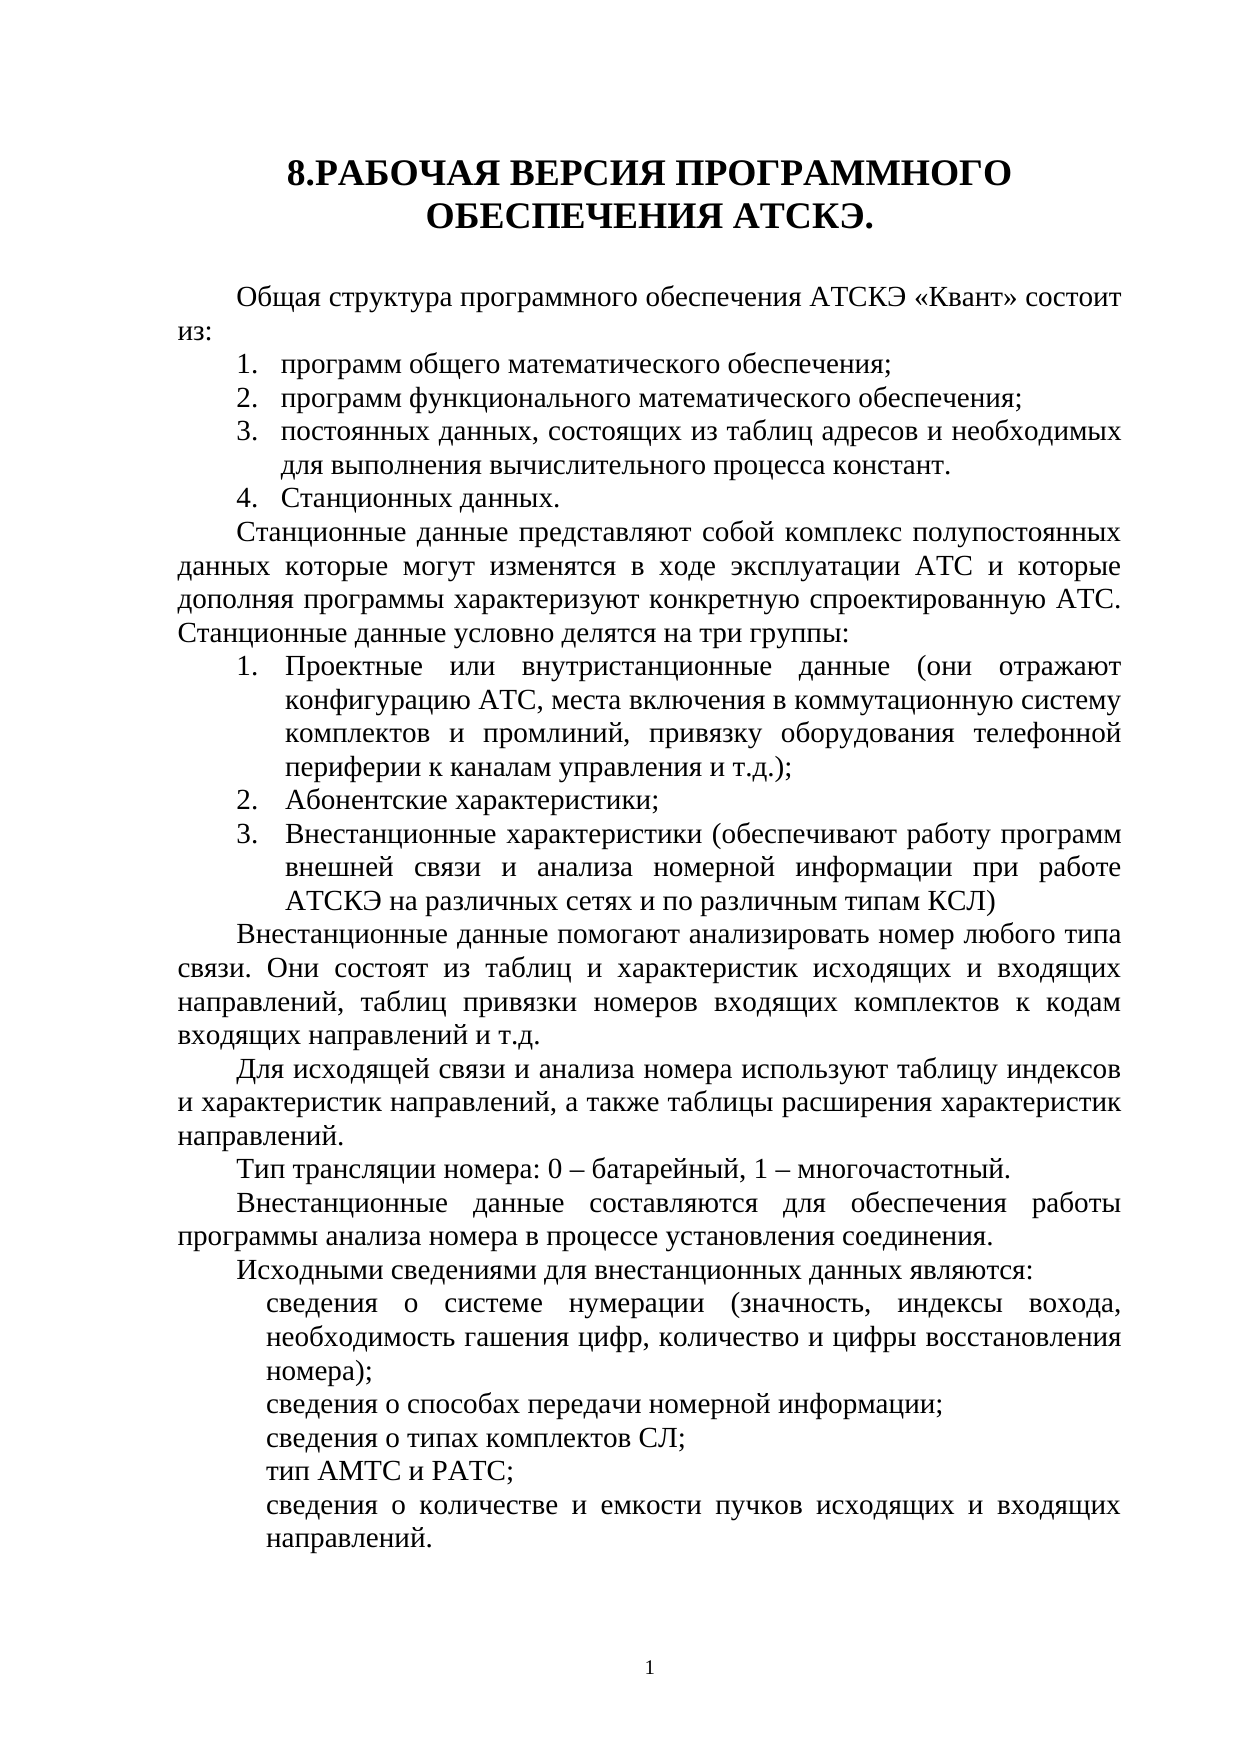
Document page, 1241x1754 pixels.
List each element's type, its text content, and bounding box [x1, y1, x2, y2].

text Внестанционные данные составляются для обеспечения работы программы анализа номера в процессе установления соединения. [177, 1185, 1122, 1252]
text сведения о способах передачи номерной информации; [266, 1386, 1122, 1420]
text Общая структура программного обеспечения АТСКЭ «Квант» состоит из: [177, 279, 1122, 346]
text сведения о системе нумерации (значность, индексы вохода, необходимость гашения цифр, количество и цифры восстановления номера); [266, 1286, 1122, 1386]
list Абонентские характеристики; [236, 782, 1122, 816]
text сведения о типах комплектов СЛ; [266, 1420, 1122, 1453]
text тип АМТС и РАТС; [266, 1453, 1122, 1487]
list программ общего математического обеспечения; [236, 346, 1122, 380]
text Тип трансляции номера: 0 – батарейный, 1 – многочастотный. [177, 1151, 1122, 1185]
list Внестанционные характеристики (обеспечивают работу программ внешней связи и анализа номерной информации при работе АТСКЭ на различных сетях и по различным типам КСЛ) [236, 816, 1122, 917]
text Исходными сведениями для внестанционных данных являются: [177, 1252, 1122, 1286]
text сведения о количестве и емкости пучков исходящих и входящих направлений. [266, 1487, 1122, 1554]
list программ функционального математического обеспечения; [236, 380, 1122, 413]
list Проектные или внутристанционные данные (они отражают конфигурацию АТС, места включения в коммутационную систему комплектов и промлиний, привязку оборудования телефонной периферии к каналам управления и т.д.); [236, 648, 1122, 782]
text Станционные данные представляют собой комплекс полупостоянных данных которые могут изменятся в ходе эксплуатации АТС и которые дополняя программы характеризуют конкретную спроектированную АТС. Станционные данные условно делятся на три группы: [177, 514, 1122, 648]
text Для исходящей связи и анализа номера используют таблицу индексов и характеристик направлений, а также таблицы расширения характеристик направлений. [177, 1051, 1122, 1151]
list постоянных данных, состоящих из таблиц адресов и необходимых для выполнения вычислительного процесса констант. [236, 413, 1122, 481]
text 8.РАБОЧАЯ ВЕРСИЯ ПРОГРАММНОГО ОБЕСПЕЧЕНИЯ АТСКЭ. [177, 150, 1122, 236]
text Внестанционные данные помогают анализировать номер любого типа связи. Они состоят из таблиц и характеристик исходящих и входящих направлений, таблиц привязки номеров входящих комплектов к кодам входящих направлений и т.д. [177, 917, 1122, 1051]
list Станционных данных. [236, 481, 1122, 514]
